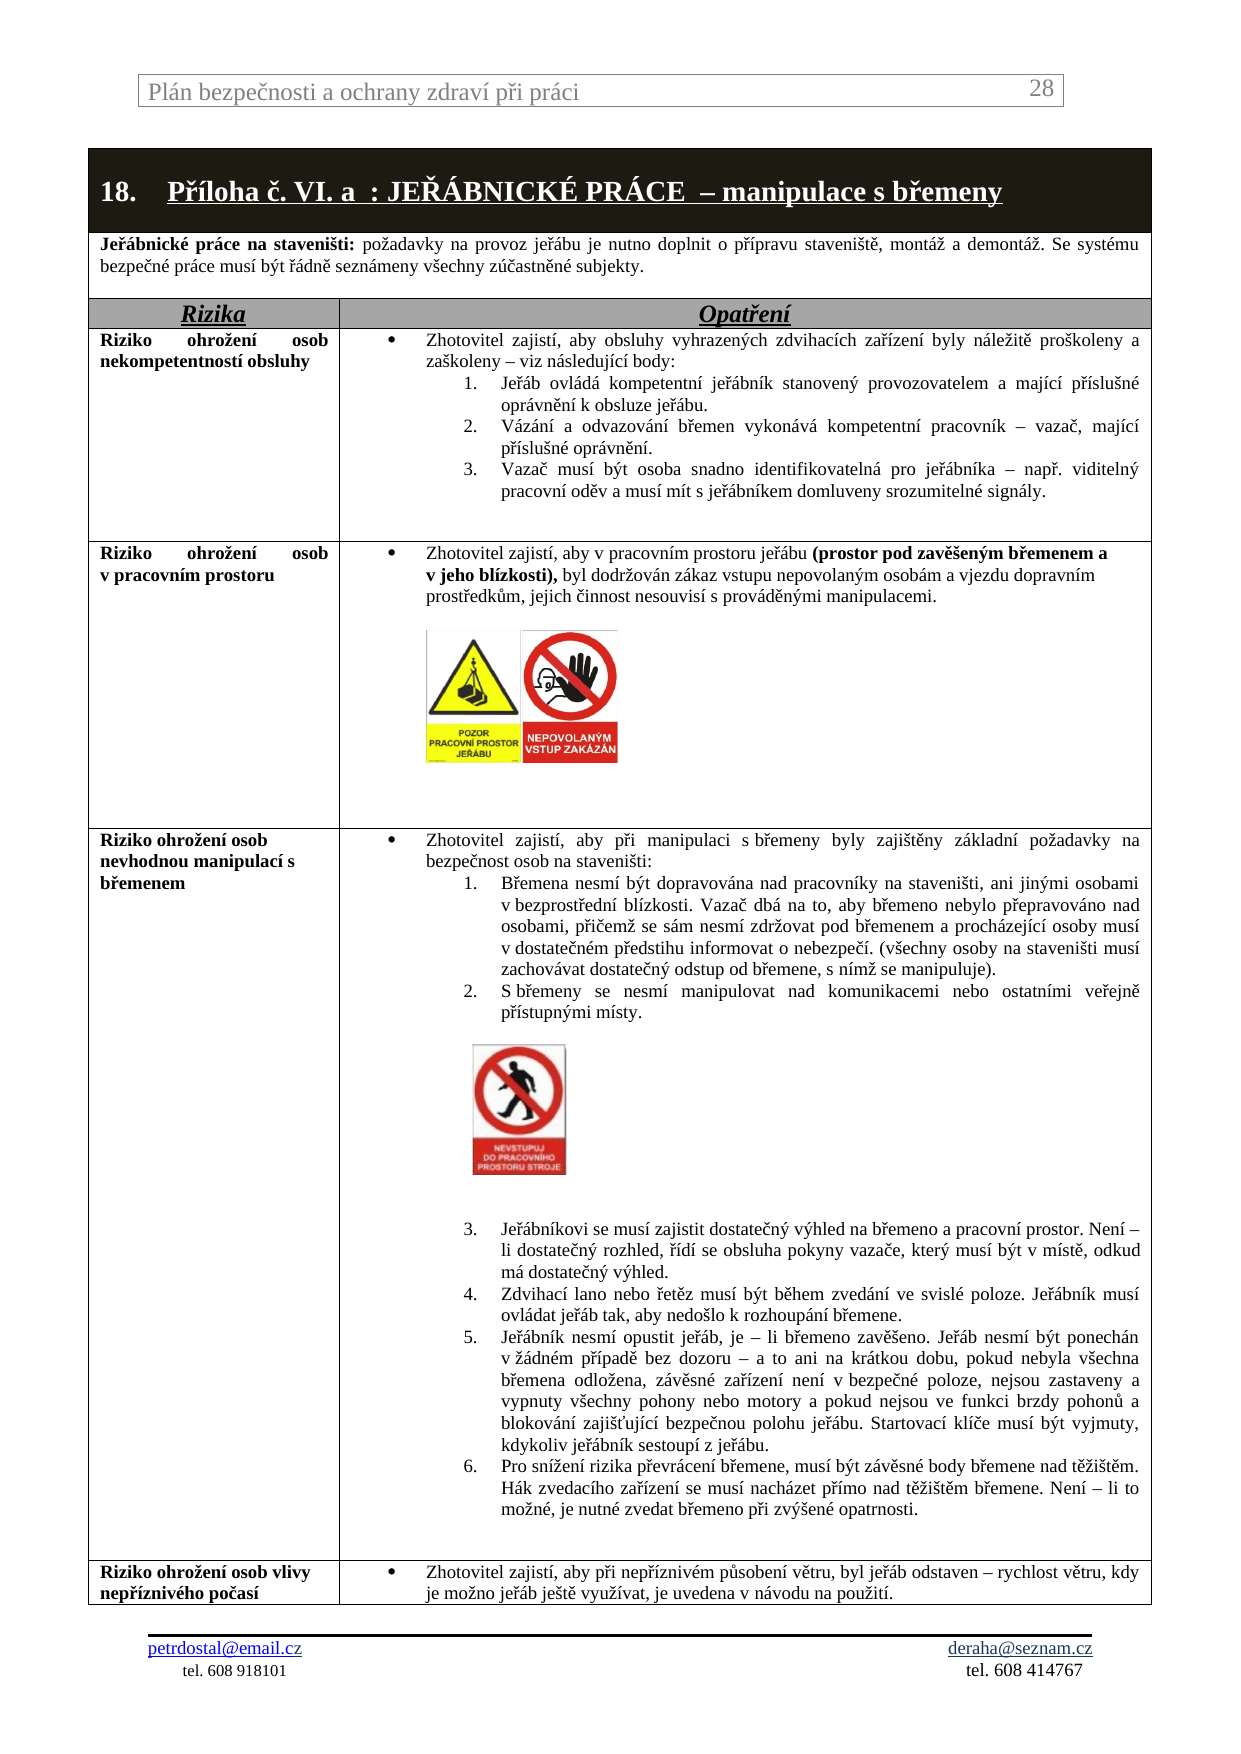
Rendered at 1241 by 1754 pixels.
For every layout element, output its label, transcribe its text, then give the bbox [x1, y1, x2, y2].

table_cell Riziko ohrožení osob nekompetentností obsluhy [89, 329, 339, 541]
table_cell Opatření [340, 299, 1151, 328]
picture [425, 630, 618, 763]
table_cell Zhotovitel zajistí, aby obsluhy vyhrazených zdvihacích zařízení byly náležitě proškoleny a zaškoleny – viz následující body: Jeřáb ovládá kompetentní jeřábník stanovený provozovatelem a mající příslušné oprávnění k obsluze jeřábu. Vázání a odvazování břemen vykonává kompetentní pracovník – vazač, mající příslušné oprávnění. Vazač musí být osoba snadno identifikovatelná pro jeřábníka – např. viditelný pracovní oděv a musí mít s jeřábníkem domluveny srozumitelné signály. [340, 329, 1151, 541]
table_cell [89, 1561, 339, 1604]
table_cell Rizika [89, 299, 339, 328]
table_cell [340, 1561, 1151, 1604]
table_header Příloha č. VI. a : JEŘÁBNICKÉ PRÁCE – manipulace s břemeny [89, 149, 1151, 232]
table_cell Zhotovitel zajistí, aby v pracovním prostoru jeřábu (prostor pod zavěšeným břemenem a v jeho blízkosti), byl dodržován zákaz vstupu nepovolaným osobám a vjezdu dopravním prostředkům, jejich činnost nesouvisí s prováděnými manipulacemi. [340, 542, 1151, 828]
picture [472, 1044, 567, 1175]
table_cell Riziko ohrožení osob nevhodnou manipulací s břemenem [89, 829, 339, 1559]
table_cell Riziko ohrožení osob v pracovním prostoru [89, 542, 339, 828]
table_cell Jeřábnické práce na staveništi: požadavky na provoz jeřábu je nutno doplnit o přípravu staveniště, montáž a demontáž. Se systému bezpečné práce musí být řádně seznámeny všechny zúčastněné subjekty. [89, 233, 1151, 298]
table_cell Zhotovitel zajistí, aby při manipulaci s břemeny byly zajištěny základní požadavky na bezpečnost osob na staveništi: Břemena nesmí být dopravována nad pracovníky na staveništi, ani jinými osobami v bezprostřední blízkosti. Vazač dbá na to, aby břemeno nebylo přepravováno nad osobami, přičemž se sám nesmí zdržovat pod břemenem a procházející osoby musí v dostatečném předstihu informovat o nebezpečí. (všechny osoby na staveništi musí zachovávat dostatečný odstup od břemene, s nímž se manipuluje). S břemeny se nesmí manipulovat nad komunikacemi nebo ostatními veřejně přístupnými místy. Jeřábníkovi se musí zajistit dostatečný výhled na břemeno a pracovní prostor. Není – li dostatečný rozhled, řídí se obsluha pokyny vazače, který musí být v místě, odkud má dostatečný výhled. Zdvihací lano nebo řetěz musí být během zvedání ve svislé poloze. Jeřábník musí ovládat jeřáb tak, aby nedošlo k rozhoupání břemene. Jeřábník nesmí opustit jeřáb, je – li břemeno zavěšeno. Jeřáb nesmí být ponechán v žádném případě bez dozoru – a to ani na krátkou dobu, pokud nebyla všechna břemena odložena, závěsné zařízení není v bezpečné poloze, nejsou zastaveny a vypnuty všechny pohony nebo motory a pokud nejsou ve funkci brzdy pohonů a blokování zajišťující bezpečnou polohu jeřábu. Startovací klíče musí být vyjmuty, kdykoliv jeřábník sestoupí z jeřábu. Pro snížení rizika převrácení břemene, musí být závěsné body břemene nad těžištěm. Hák zvedacího zařízení se musí nacházet přímo nad těžištěm břemene. Není – li to možné, je nutné zvedat břemeno při zvýšené opatrnosti. [340, 829, 1151, 1559]
